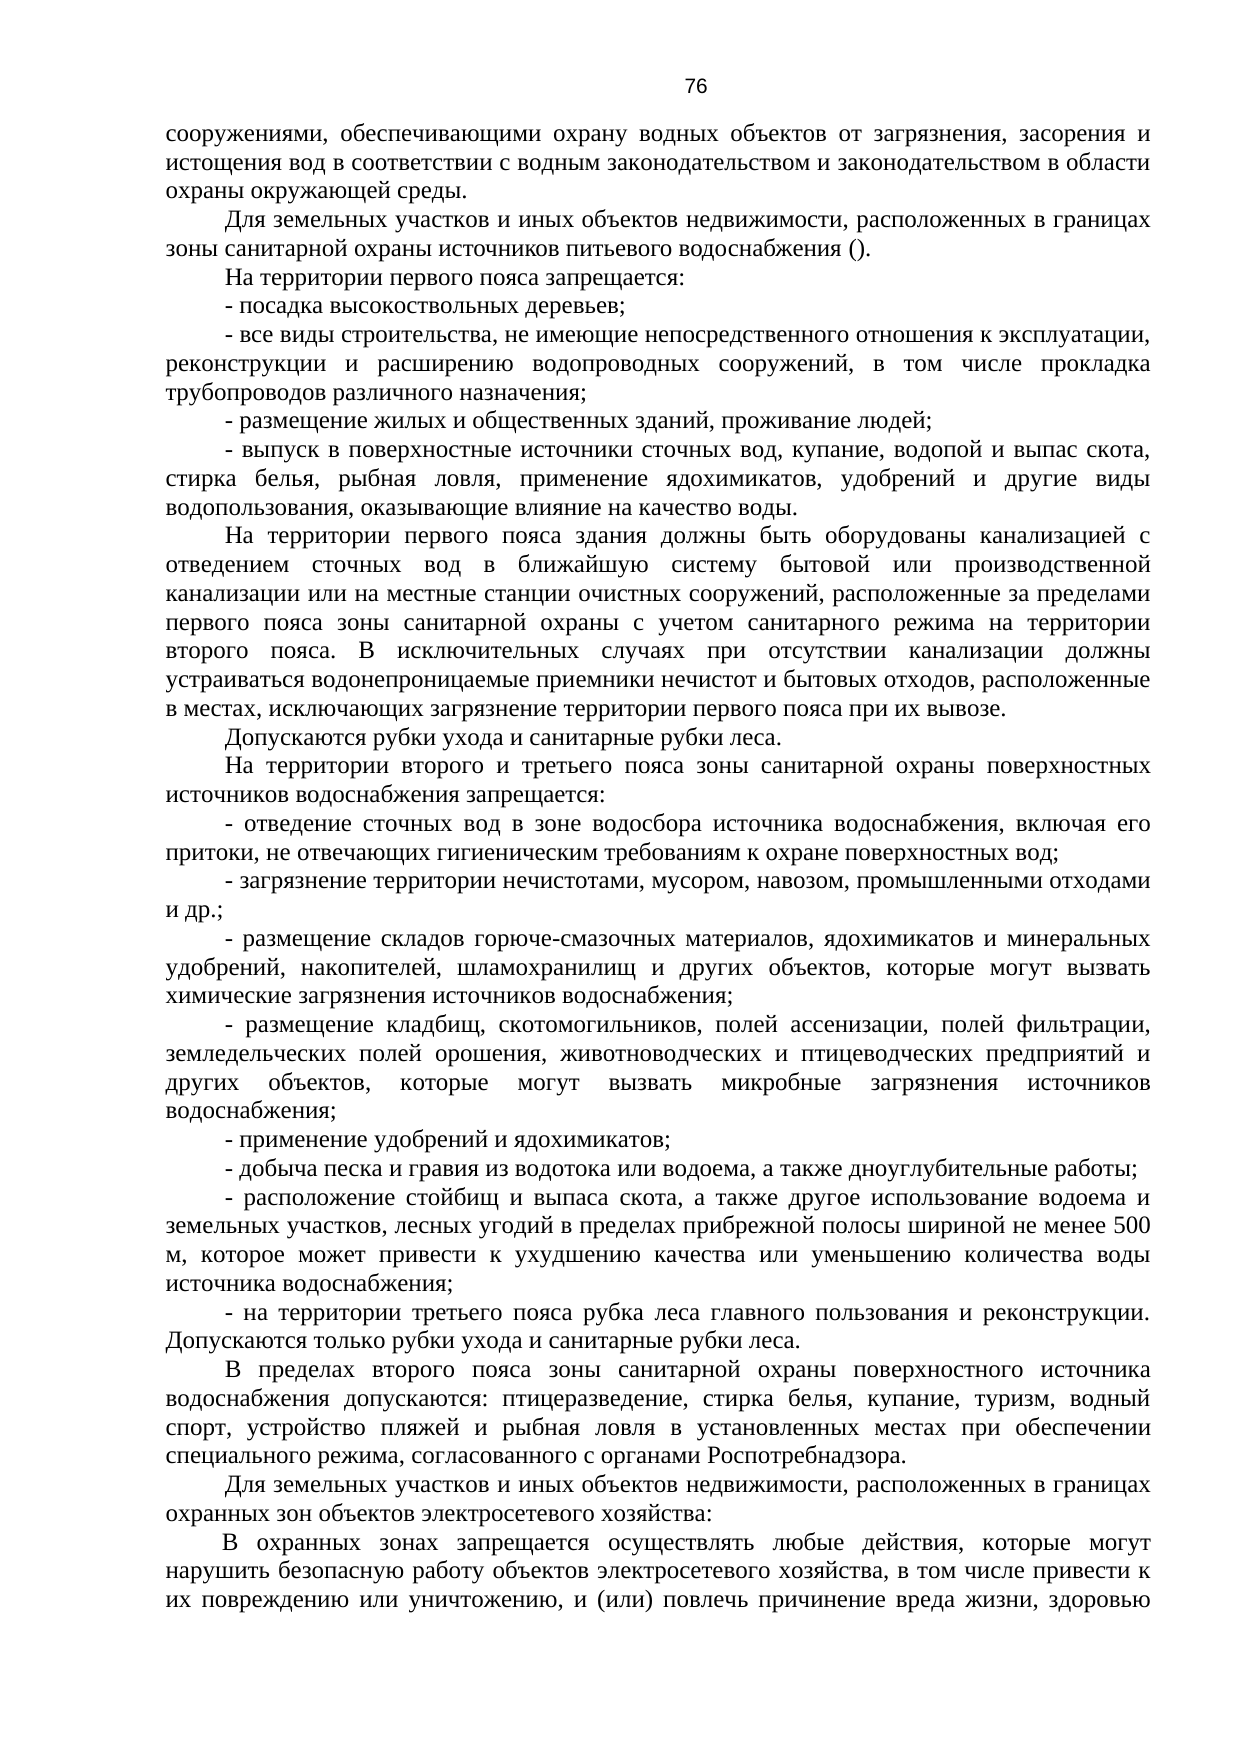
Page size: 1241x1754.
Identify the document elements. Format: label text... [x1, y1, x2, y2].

text В пределах второго пояса зоны санитарной охраны поверхностного источника водоснабжения допускаются: птицеразведение, стирка белья, купание, туризм, водный спорт, устройство пляжей и рыбная ловля в установленных местах при обеспечении специального режима, согласованного с органами Роспотребнадзора. [165, 1354, 1152, 1469]
text - размещение кладбищ, скотомогильников, полей ассенизации, полей фильтрации, земледельческих полей орошения, животноводческих и птицеводческих предприятий и других объектов, которые могут вызвать микробные загрязнения источников водоснабжения; [165, 1009, 1152, 1124]
text - добыча песка и гравия из водотока или водоема, а также дноуглубительные работы; [165, 1153, 1152, 1182]
text На территории первого пояса запрещается: [165, 262, 1152, 291]
text - применение удобрений и ядохимикатов; [165, 1124, 1152, 1153]
text Допускаются рубки ухода и санитарные рубки леса. [165, 722, 1152, 751]
text - выпуск в поверхностные источники сточных вод, купание, водопой и выпас скота, стирка белья, рыбная ловля, применение ядохимикатов, удобрений и другие виды водопользования, оказывающие влияние на качество воды. [165, 434, 1152, 521]
text Для земельных участков и иных объектов недвижимости, расположенных в границах охранных зон объектов электросетевого хозяйства: [165, 1469, 1152, 1527]
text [165, 118, 1152, 204]
text - расположение стойбищ и выпаса скота, а также другое использование водоема и земельных участков, лесных угодий в пределах прибрежной полосы шириной не менее , которое может привести к ухудшению качества или уменьшению количества воды источника водоснабжения; [165, 1182, 1152, 1297]
text - все виды строительства, не имеющие непосредственного отношения к эксплуатации, реконструкции и расширению водопроводных сооружений, в том числе прокладка трубопроводов различного назначения; [165, 319, 1152, 406]
text - загрязнение территории нечистотами, мусором, навозом, промышленными отходами и др.; [165, 866, 1152, 923]
text - размещение складов горюче-смазочных материалов, ядохимикатов и минеральных удобрений, накопителей, шламохранилищ и других объектов, которые могут вызвать химические загрязнения источников водоснабжения; [165, 923, 1152, 1009]
text - отведение сточных вод в зоне водосбора источника водоснабжения, включая его притоки, не отвечающих гигиеническим требованиям к охране поверхностных вод; [165, 808, 1152, 866]
text - на территории третьего пояса рубка леса главного пользования и реконструкции. Допускаются только рубки ухода и санитарные рубки леса. [165, 1297, 1152, 1354]
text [165, 1527, 1152, 1613]
text - размещение жилых и общественных зданий, проживание людей; [165, 406, 1152, 434]
text На территории первого пояса здания должны быть оборудованы канализацией с отведением сточных вод в ближайшую систему бытовой или производственной канализации или на местные станции очистных сооружений, расположенные за пределами первого пояса зоны санитарной охраны с учетом санитарного режима на территории второго пояса. В исключительных случаях при отсутствии канализации должны устраиваться водонепроницаемые приемники нечистот и бытовых отходов, расположенные в местах, исключающих загрязнение территории первого пояса при их вывозе. [165, 521, 1152, 722]
text - посадка высокоствольных деревьев; [165, 291, 1152, 319]
text На территории второго и третьего пояса зоны санитарной охраны поверхностных источников водоснабжения запрещается: [165, 751, 1152, 808]
text Для земельных участков и иных объектов недвижимости, расположенных в границах зоны санитарной охраны источников питьевого водоснабжения (). [165, 204, 1152, 262]
